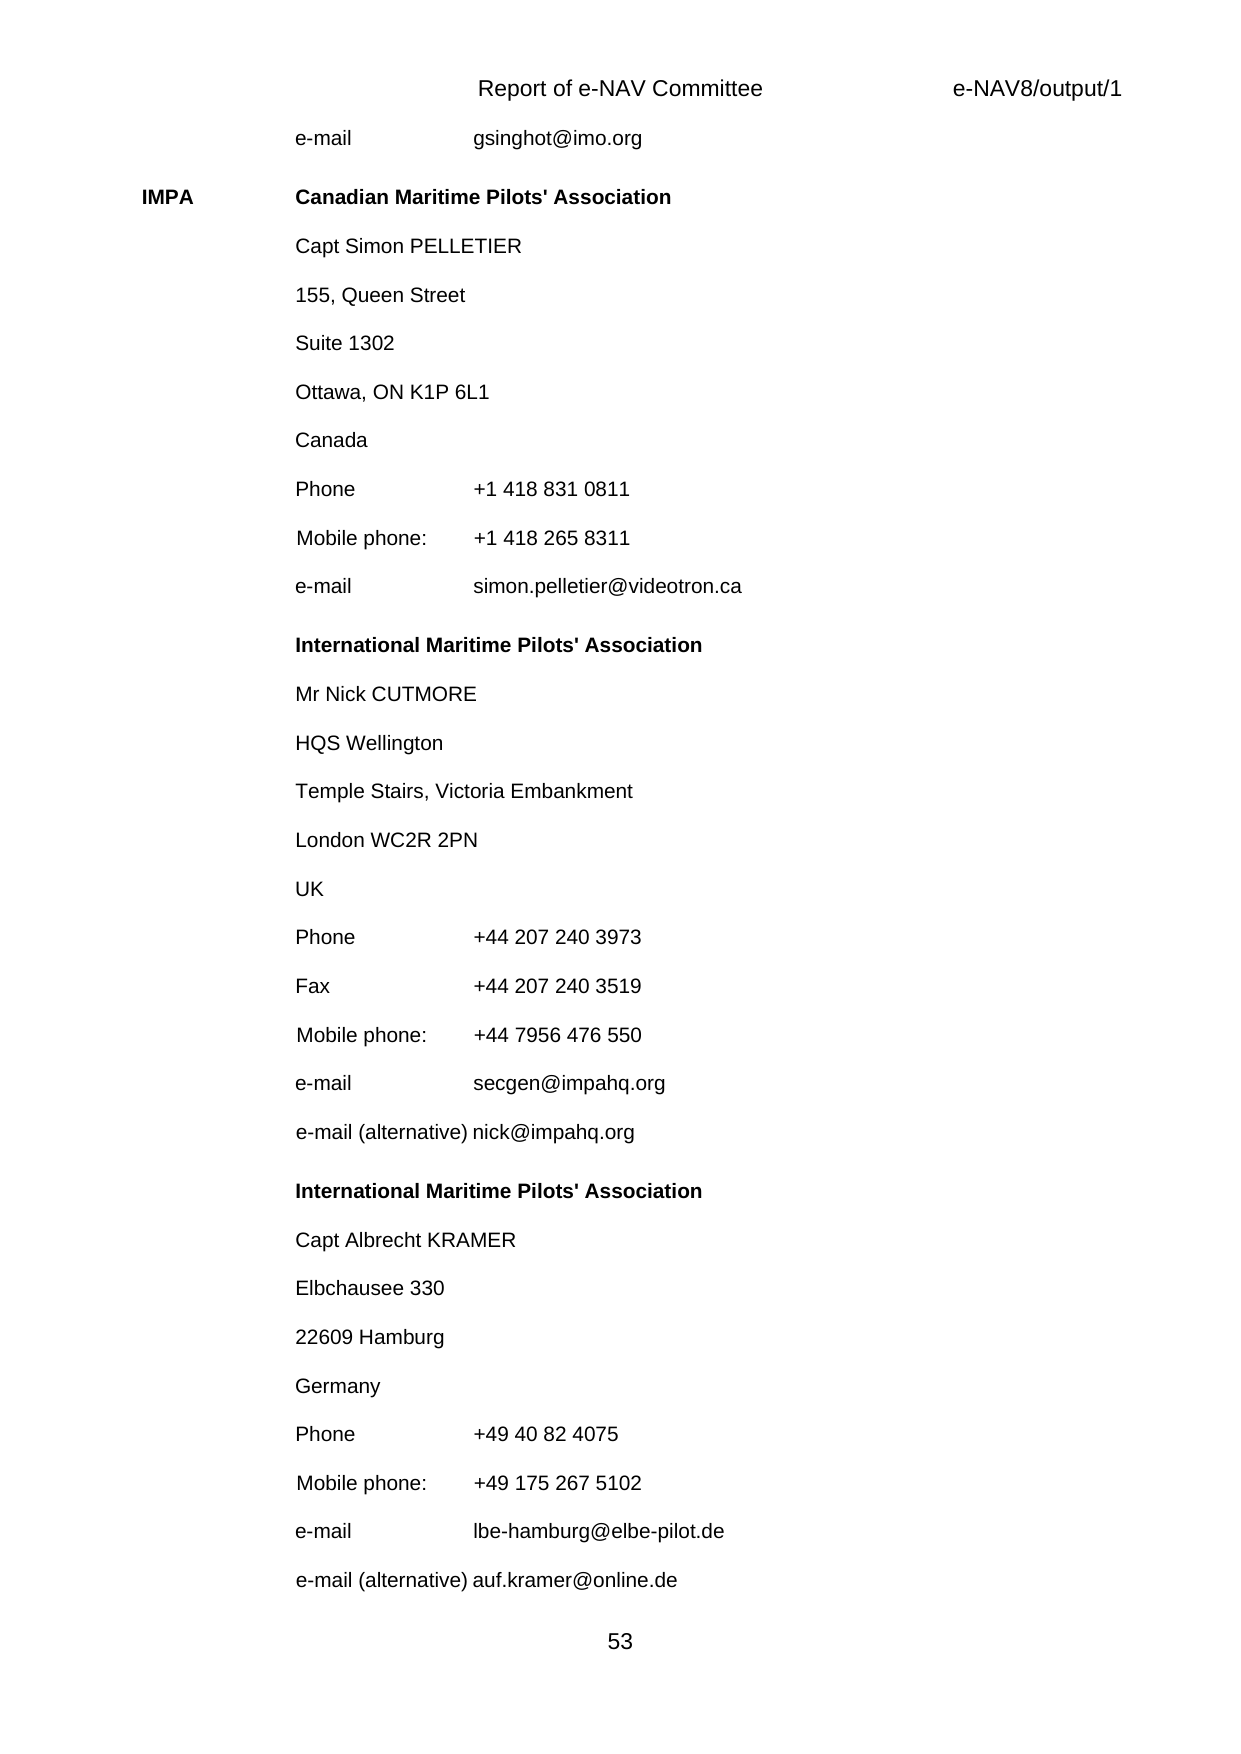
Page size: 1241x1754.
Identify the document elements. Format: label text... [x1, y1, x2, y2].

text International Maritime Pilots' Association [118, 633, 1122, 657]
text e-mail lbe-hamburg@elbe-pilot.de [118, 1519, 1122, 1543]
text Capt Simon PELLETIER [118, 234, 1122, 258]
text WC2PN [118, 828, 1122, 852]
text e-mail (alternative) auf.kramer@online.de [118, 1568, 1122, 1592]
text Mobile phone: +1 418 265 8311 [118, 526, 1122, 549]
text Mr [118, 682, 1122, 706]
text Suite 1302 [118, 331, 1122, 355]
text e-mail secgen@impahq.org [118, 1071, 1122, 1095]
text HQS [118, 731, 1122, 754]
text Capt Albrecht KRAMER [118, 1227, 1122, 1251]
text 22609 [118, 1325, 1122, 1349]
text e-mail gsinghot@imo.org [118, 126, 1122, 150]
text e-mail (alternative) nick@impahq.org [118, 1120, 1122, 1144]
text Mobile phone: +49 175 267 5102 [118, 1471, 1122, 1495]
text Embankment [118, 779, 1122, 803]
text Phone +49 40 82 4075 [118, 1422, 1122, 1446]
text IMPA Canadian Maritime Pilots' Association [118, 185, 1122, 209]
text Elbchausee 330 [118, 1276, 1122, 1300]
text Phone +44 207 240 3973 [118, 925, 1122, 949]
text Mobile phone: +44 7956 476 550 [118, 1022, 1122, 1046]
text Fax +44 207 240 3519 [118, 974, 1122, 998]
text e-mail simon.pelletier@videotron.ca [118, 574, 1122, 598]
text International Maritime Pilots' Association [118, 1179, 1122, 1203]
text Phone +1 418 831 0811 [118, 477, 1122, 501]
text 155, Queen Street [118, 282, 1122, 306]
